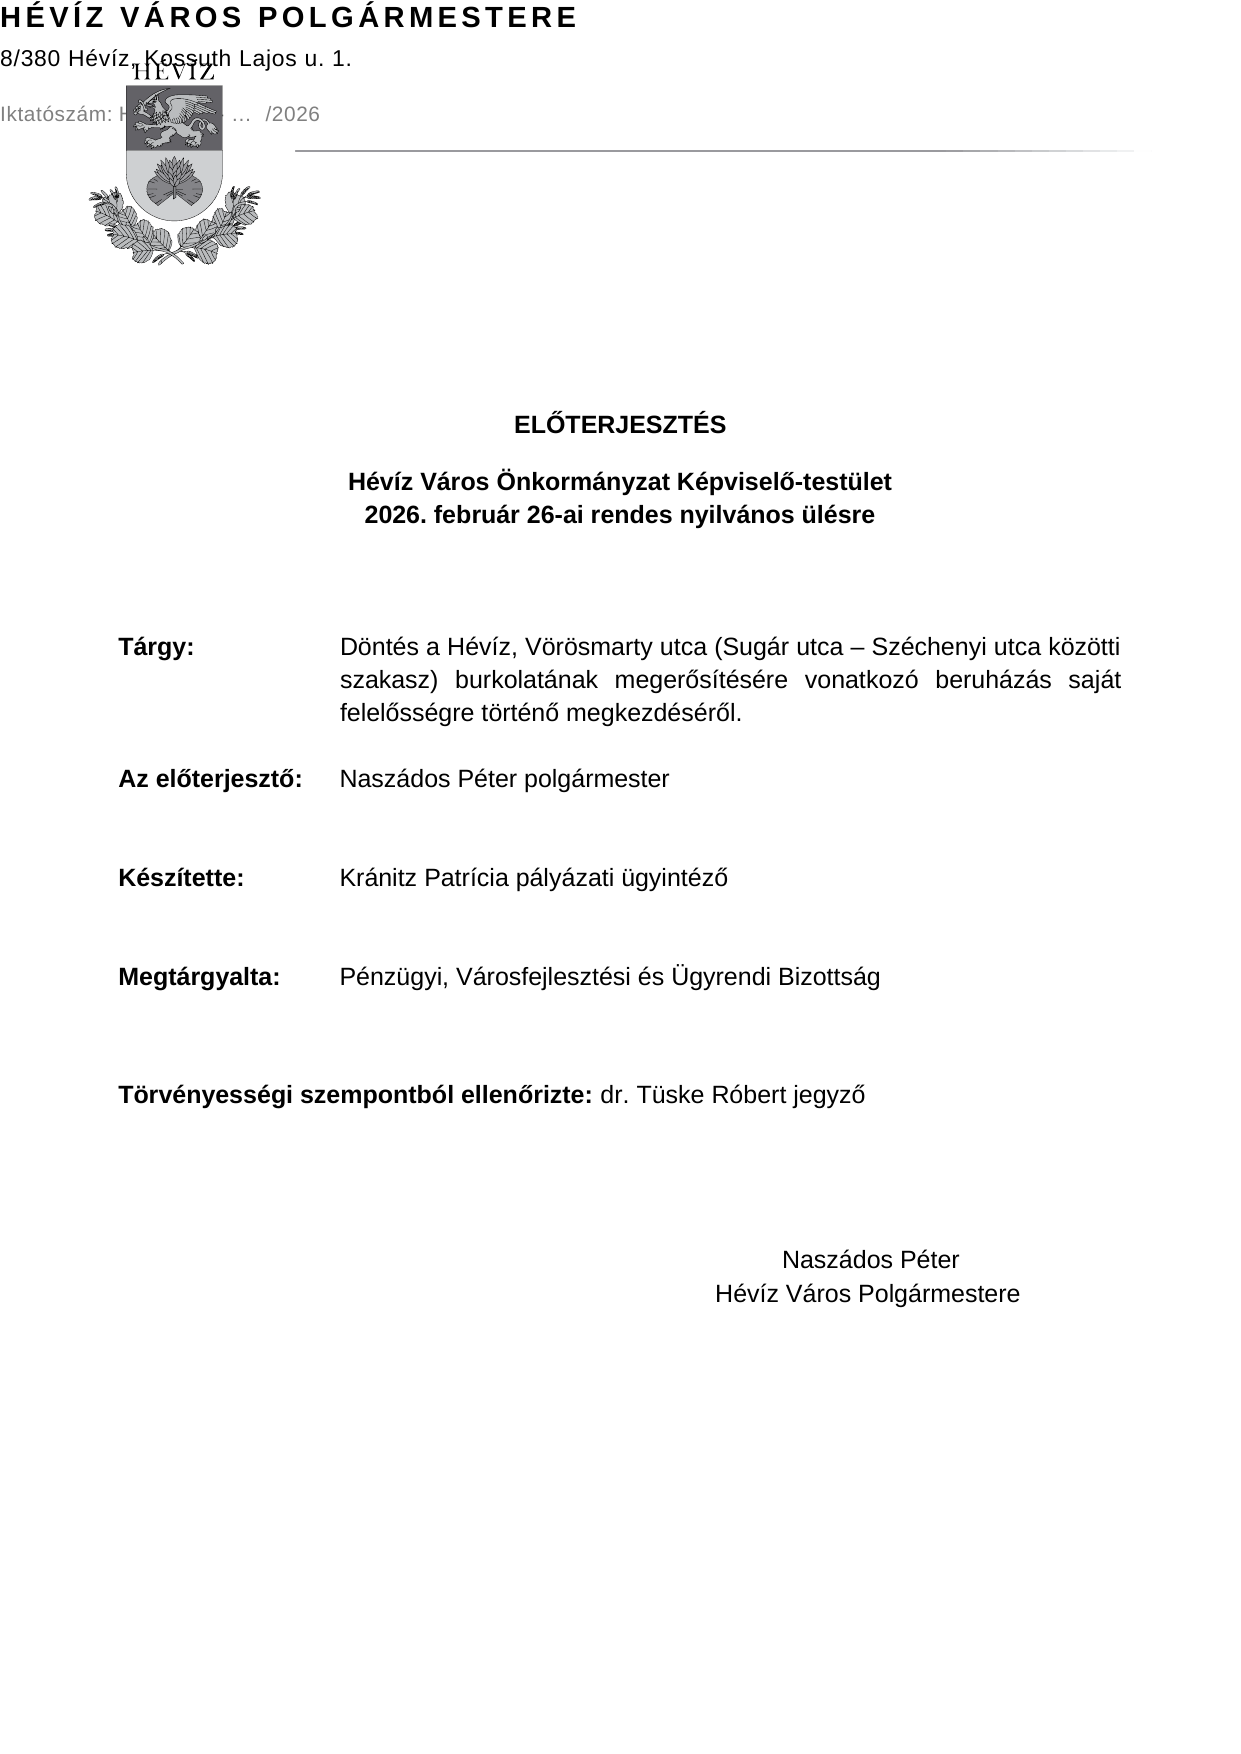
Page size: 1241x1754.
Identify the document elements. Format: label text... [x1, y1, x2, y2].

text Az előterjesztő: Naszádos Péter polgármester [118, 764, 1122, 793]
text Törvényességi szempontból ellenőrizte: dr. Tüske Róbert jegyző [118, 1080, 1122, 1109]
text Tárgy: Döntés a Hévíz, Vörösmarty utca (Sugár utca – Széchenyi utca közötti szakasz) burkolatának megerősítésére vonatkozó beruházás saját felelősségre történő megkezdéséről. [118, 632, 1122, 727]
text ELŐTERJESZTÉS [118, 410, 1122, 439]
text Hévíz Város Polgármestere [634, 1278, 1122, 1307]
text 2026. február 26-ai rendes nyilvános ülésre [118, 500, 1122, 528]
text Készítette: Kránitz Patrícia pályázati ügyintéző [118, 863, 1122, 892]
text Hévíz Város Önkormányzat Képviselő-testület [118, 467, 1122, 495]
text Megtárgyalta: Pénzügyi, Városfejlesztési és Ügyrendi Bizottság [118, 962, 1122, 991]
text Naszádos Péter [118, 1246, 1122, 1274]
